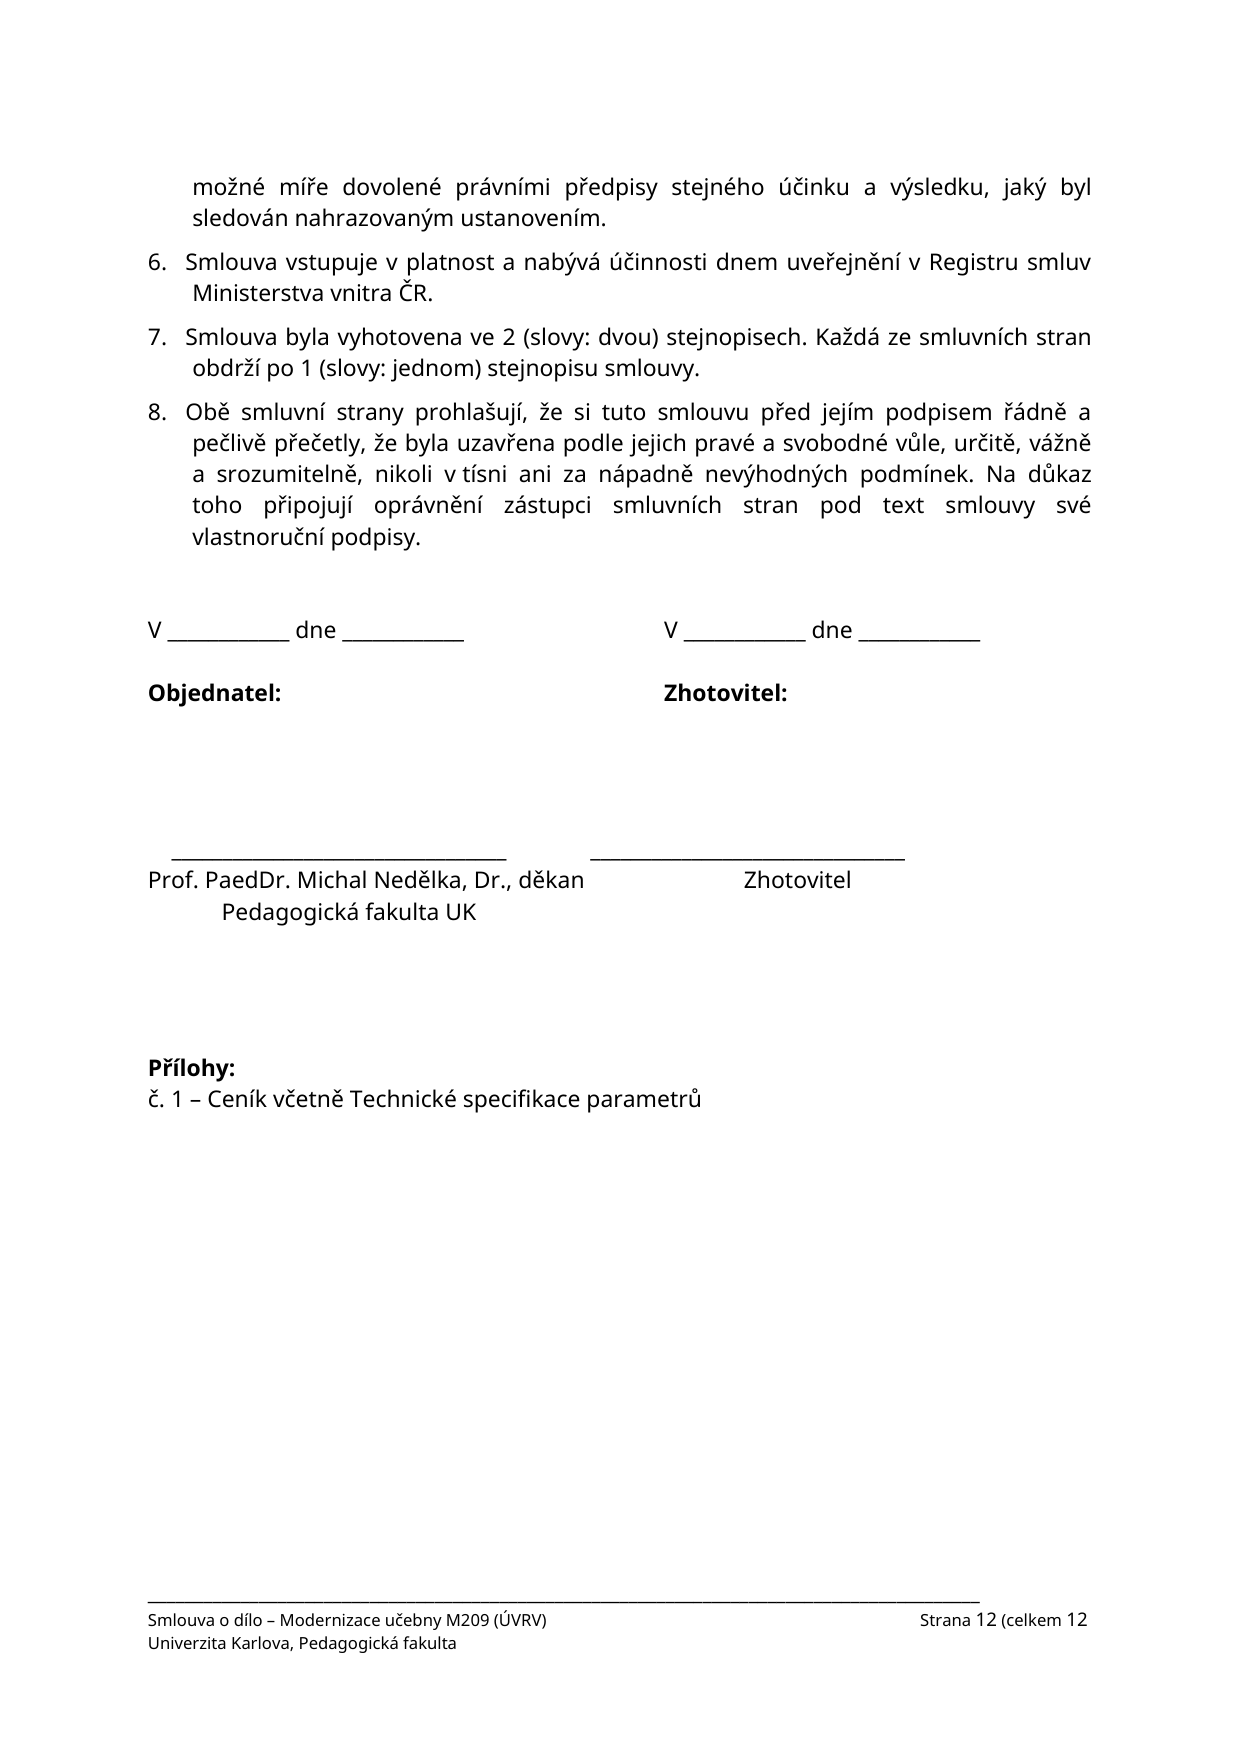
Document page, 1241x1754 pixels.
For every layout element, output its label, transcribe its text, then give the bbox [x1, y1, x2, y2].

text _________________________________ _______________________________ [148, 833, 1093, 864]
list Smlouva vstupuje v platnost a nabývá účinnosti dnem uveřejnění v Registru smluv Ministerstva vnitra ČR. [148, 246, 1093, 308]
text V ____________ dne ____________ V ____________ dne ____________ [148, 614, 1093, 646]
text Pedagogická fakulta UK [148, 896, 1093, 927]
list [148, 171, 1093, 233]
text Objednatel: Zhotovitel: [148, 677, 1093, 708]
list Smlouva byla vyhotovena ve 2 (slovy: dvou) stejnopisech. Každá ze smluvních stran obdrží po 1 (slovy: jednom) stejnopisu smlouvy. [148, 321, 1093, 383]
list Obě smluvní strany prohlašují, že si tuto smlouvu před jejím podpisem řádně a pečlivě přečetly, že byla uzavřena podle jejich pravé a svobodné vůle, určitě, vážně a srozumitelně, nikoli v tísni ani za nápadně nevýhodných podmínek. Na důkaz toho připojují oprávnění zástupci smluvních stran pod text smlouvy své vlastnoruční podpisy. [148, 396, 1093, 552]
text Prof. PaedDr. Michal Nedělka, Dr., děkan Zhotovitel [148, 864, 1093, 896]
text Přílohy: [148, 1052, 1093, 1083]
text č. 1 – Ceník včetně Technické specifikace parametrů [148, 1083, 1093, 1114]
